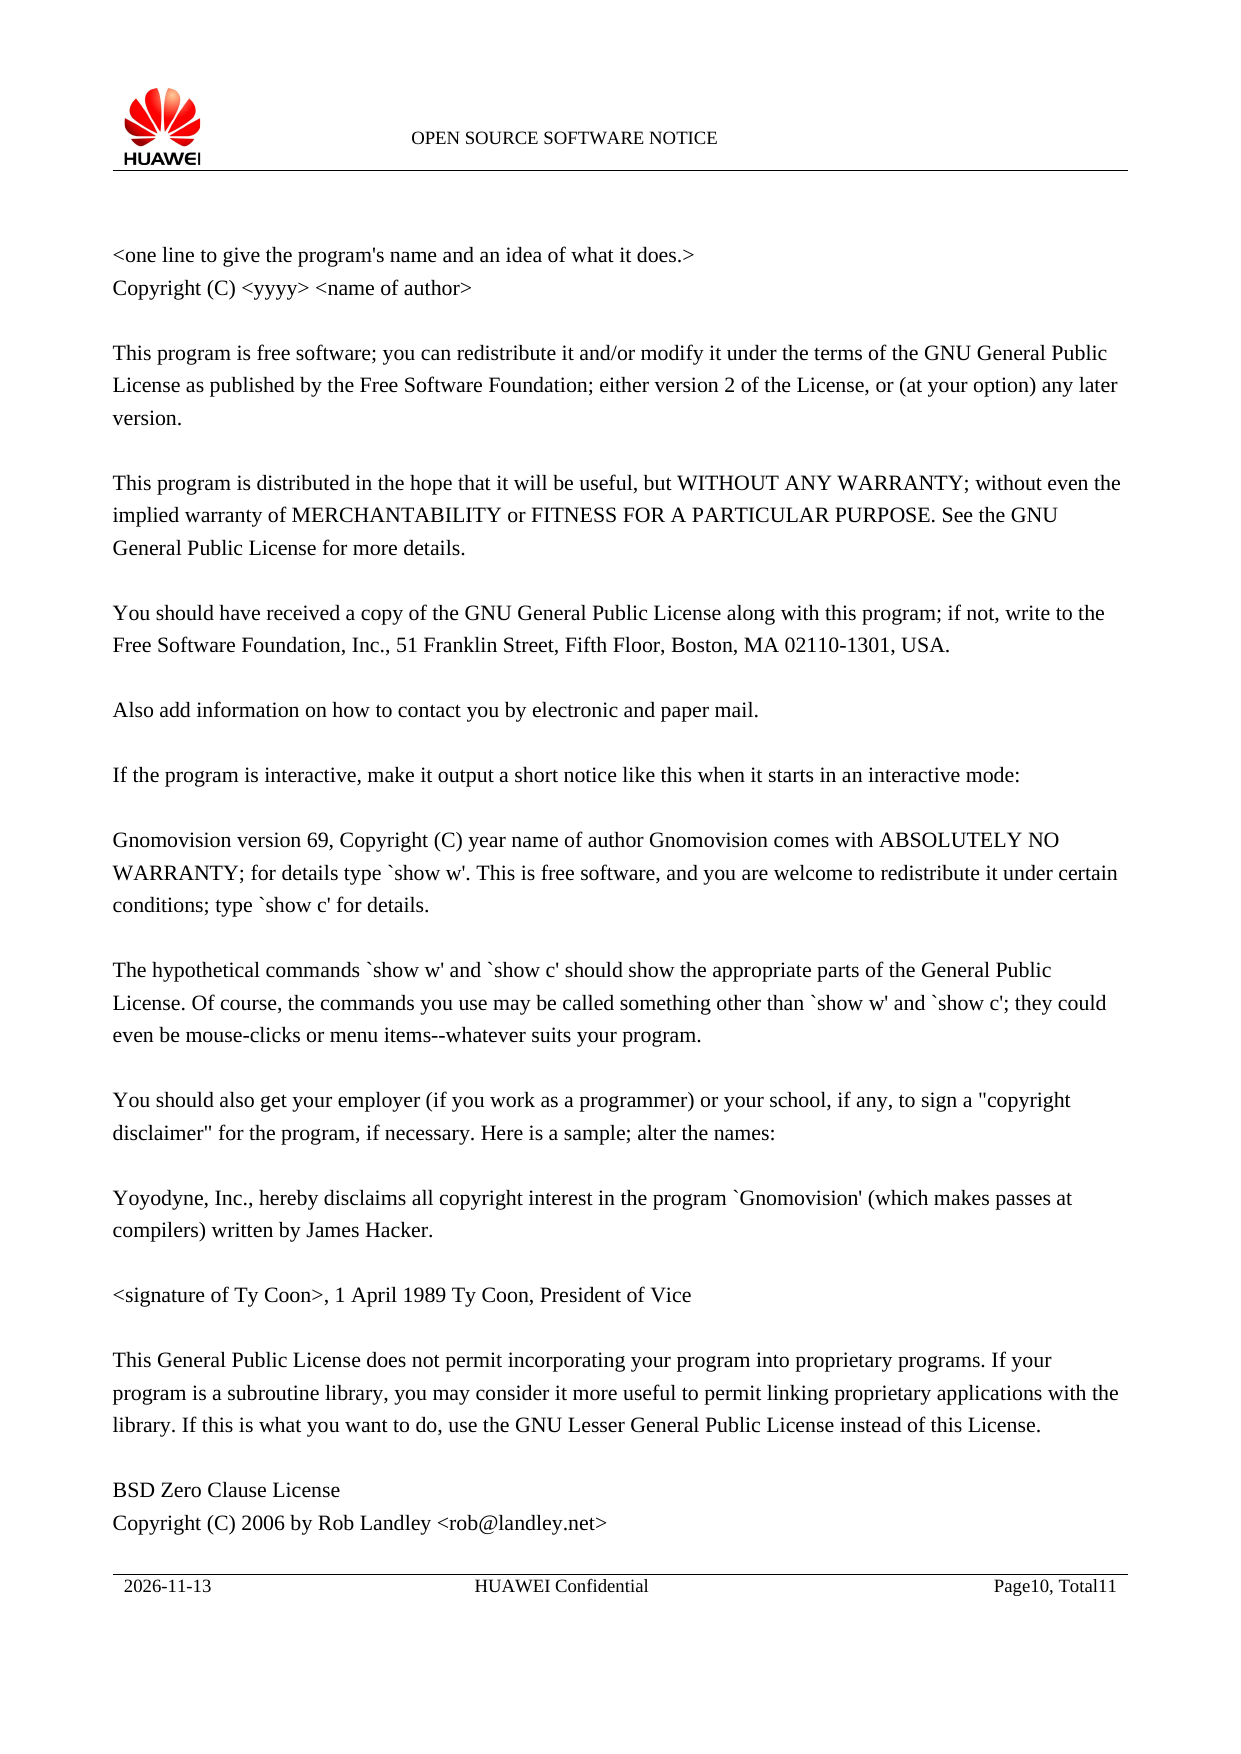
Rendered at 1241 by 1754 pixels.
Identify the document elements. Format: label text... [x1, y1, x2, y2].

text This program is distributed in the hope that it will be useful, but WITHOUT ANY WARRANTY; without even the implied warranty of MERCHANTABILITY or FITNESS FOR A PARTICULAR PURPOSE. See the GNU General Public License for more details. [112, 466, 1128, 564]
text Yoyodyne, Inc., hereby disclaims all copyright interest in the program `Gnomovision' (which makes passes at compilers) written by James Hacker. [112, 1181, 1128, 1246]
text Also add information on how to contact you by electronic and paper mail. [112, 694, 1128, 726]
text BSD Zero Clause License [112, 1474, 1128, 1506]
text <signature of Ty Coon>, 1 April 1989 Ty Coon, President of Vice [112, 1279, 1128, 1311]
text You should also get your employer (if you work as a programmer) or your school, if any, to sign a "copyright disclaimer" for the program, if necessary. Here is a sample; alter the names: [112, 1084, 1128, 1149]
text This General Public License does not permit incorporating your program into proprietary programs. If your program is a subroutine library, you may consider it more useful to permit linking proprietary applications with the library. If this is what you want to do, use the GNU Lesser General Public License instead of this License. [112, 1344, 1128, 1441]
picture [124, 88, 201, 165]
text The hypothetical commands `show w' and `show c' should show the appropriate parts of the General Public License. Of course, the commands you use may be called something other than `show w' and `show c'; they could even be mouse-clicks or menu items--whatever suits your program. [112, 954, 1128, 1051]
text You should have received a copy of the GNU General Public License along with this program; if not, write to the Free Software Foundation, Inc., 51 Franklin Street, Fifth Floor, Boston, MA 02110-1301, USA. [112, 596, 1128, 661]
text Gnomovision version 69, Copyright (C) year name of author Gnomovision comes with ABSOLUTELY NO WARRANTY; for details type `show w'. This is free software, and you are welcome to redistribute it under certain conditions; type `show c' for details. [112, 824, 1128, 921]
text This program is free software; you can redistribute it and/or modify it under the terms of the GNU General Public License as published by the Free Software Foundation; either version 2 of the License, or (at your option) any later version. [112, 336, 1128, 434]
text If the program is interactive, make it output a short notice like this when it starts in an interactive mode: [112, 759, 1128, 791]
text Copyright (C) <yyyy> <name of author> [112, 271, 1128, 304]
text <one line to give the program's name and an idea of what it does.> [112, 239, 1128, 271]
text Copyright (C) 2006 by Rob Landley <rob@landley.net> [112, 1506, 1128, 1539]
